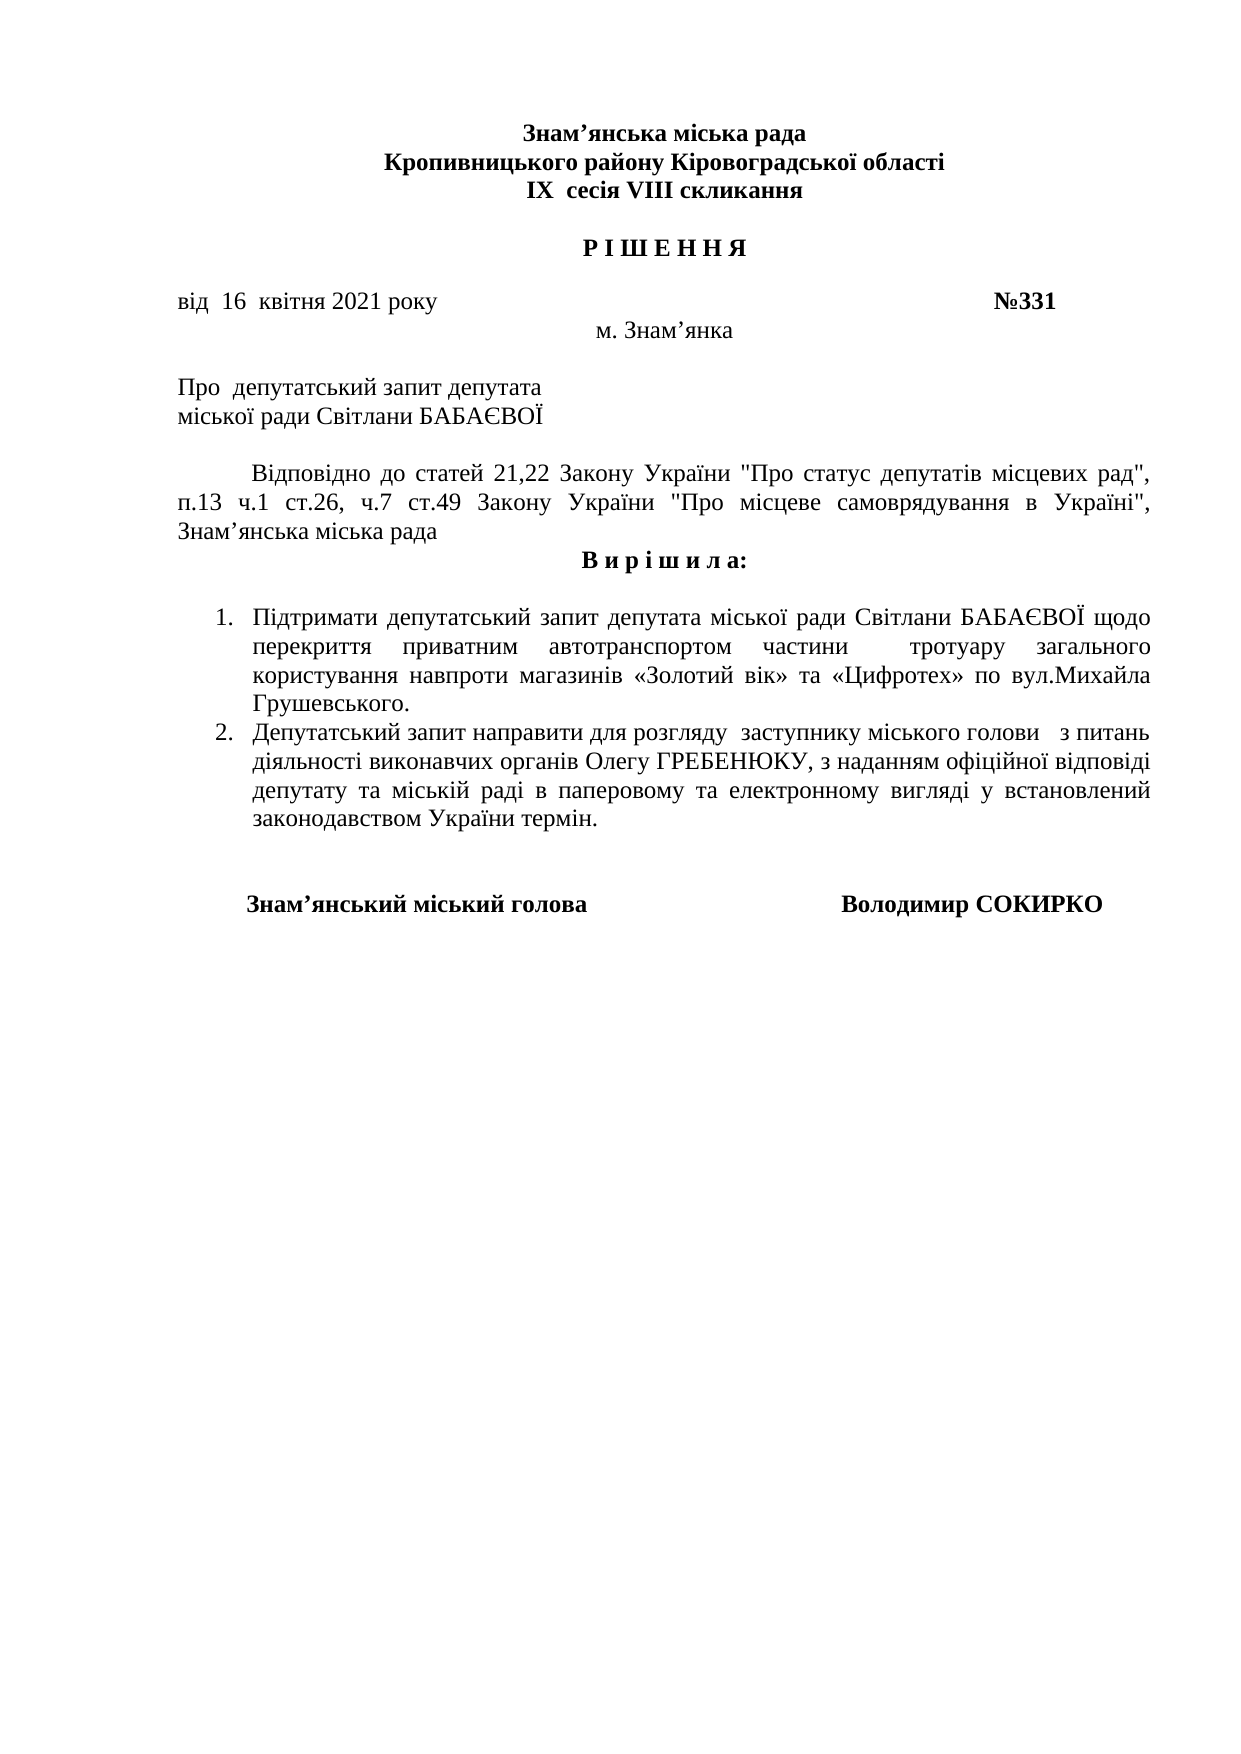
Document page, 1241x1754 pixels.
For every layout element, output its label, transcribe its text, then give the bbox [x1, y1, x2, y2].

text Р І Ш Е Н Н Я [177, 233, 1152, 262]
list Депутатський запит направити для розгляду заступнику міського голови з питань діяльності виконавчих органів Олегу ГРЕБЕНЮКУ, з наданням офіційної відповіді депутату та міській раді в паперовому та електронному вигляді у встановлений законодавством України термін. [215, 717, 1152, 832]
text м. Знам’янка [177, 315, 1152, 343]
text Відповідно до статей 21,22 Закону України "Про статус депутатів місцевих рад", п.13 ч.1 ст.26, ч.7 ст.49 Закону України "Про місцеве самоврядування в Україні", Знам’янська міська рада [177, 458, 1152, 545]
text від 16 квітня 2021 року №331 [177, 286, 1152, 315]
text Знам’янська міська рада [177, 118, 1152, 147]
text Про депутатський запит депутата [177, 372, 1152, 401]
list Підтримати депутатський запит депутата міської ради Світлани БАБАЄВОЇ щодо перекриття приватним автотранспортом частини тротуару загального користування навпроти магазинів «Золотий вік» та «Цифротех» по вул.Михайла Грушевського. [215, 602, 1152, 717]
text Кропивницького району Кіровоградської області [177, 147, 1152, 176]
text міської ради Світлани БАБАЄВОЇ [177, 401, 1152, 430]
text IX сесія VIIІ скликання [177, 176, 1152, 204]
text В и р і ш и л а: [177, 545, 1152, 573]
text Знам’янський міський голова Володимир СОКИРКО [177, 889, 1152, 918]
